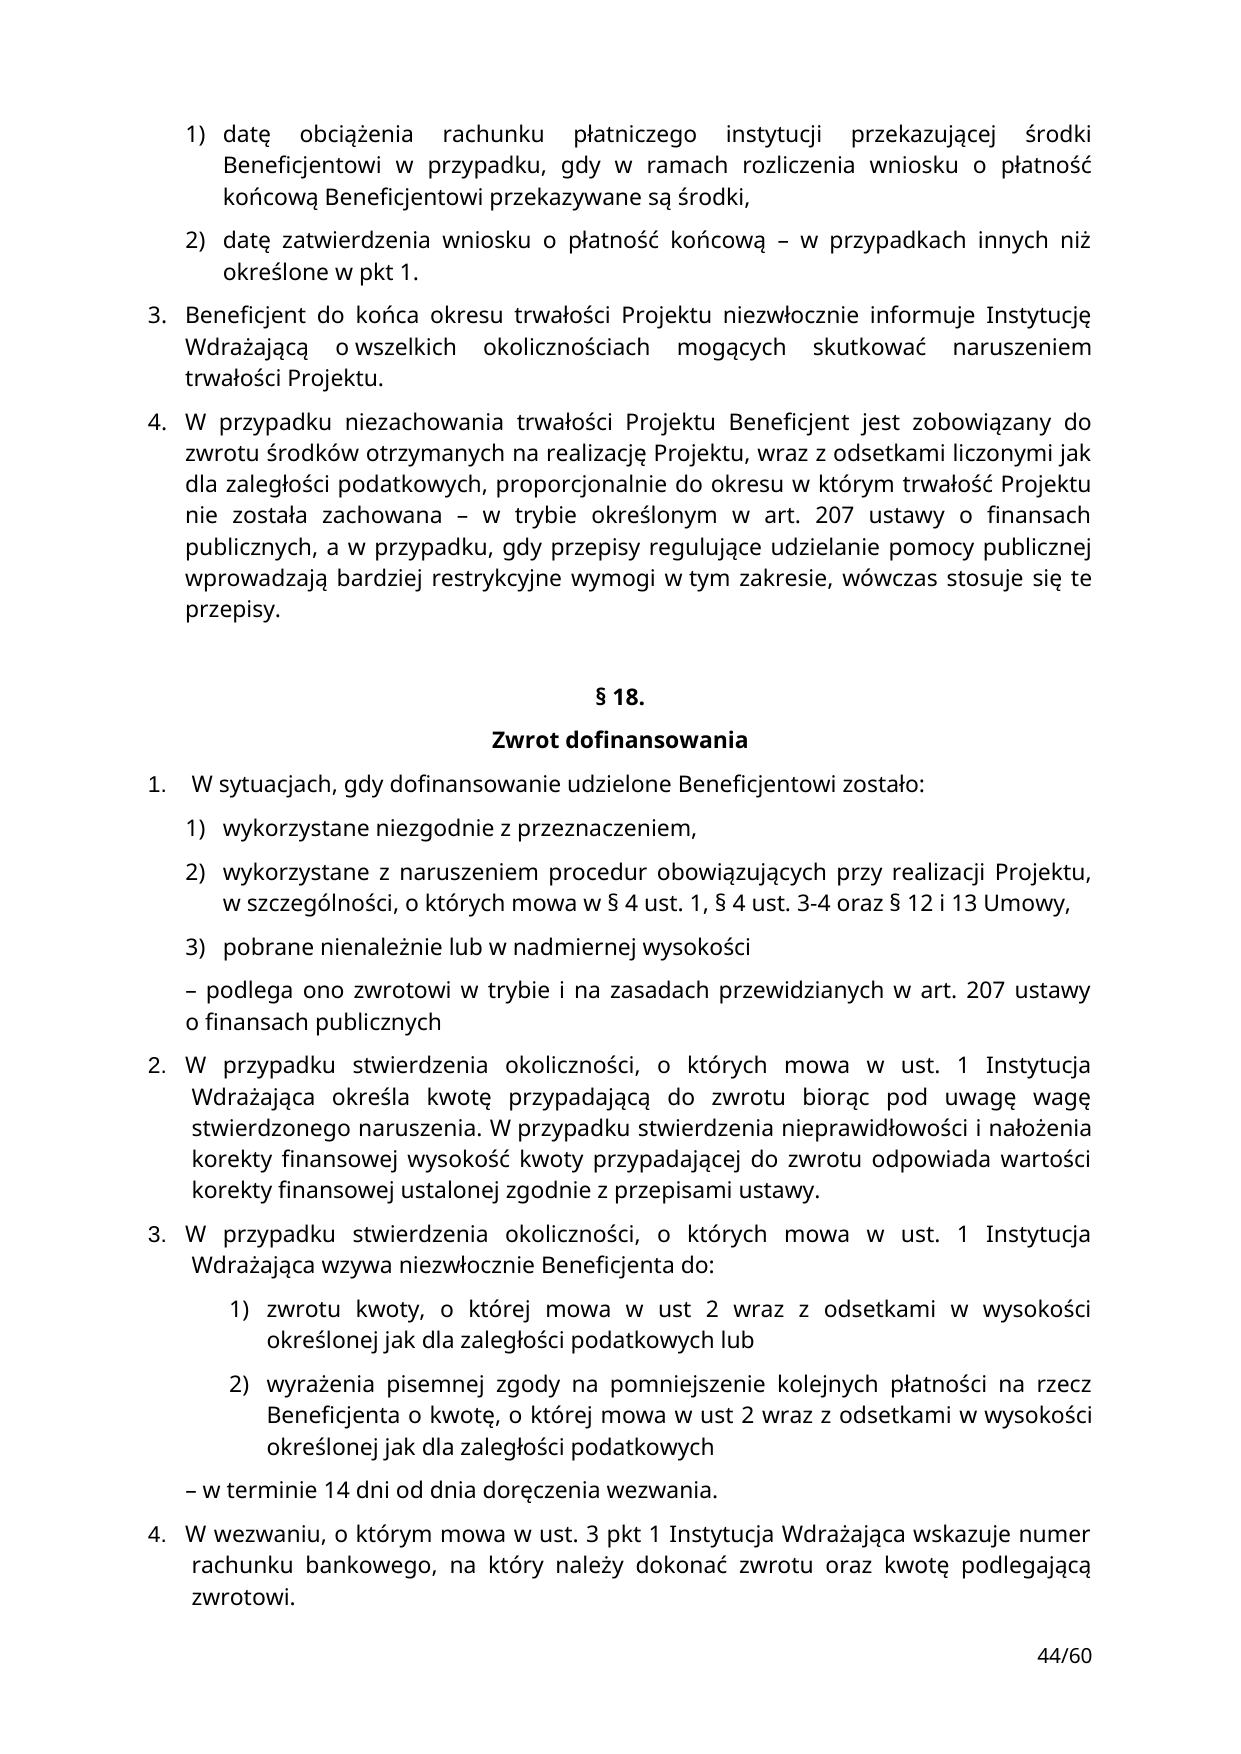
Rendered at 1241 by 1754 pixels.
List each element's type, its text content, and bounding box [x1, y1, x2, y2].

text – podlega ono zwrotowi w trybie i na zasadach przewidzianych w art. 207 ustawy o finansach publicznych [185, 974, 1092, 1037]
list wykorzystane niezgodnie z przeznaczeniem, [185, 812, 1092, 843]
list pobrane nienależnie lub w nadmiernej wysokości [185, 931, 1092, 962]
list zwrotu kwoty, o której mowa w ust 2 wraz z odsetkami w wysokości określonej jak dla zaległości podatkowych lub [229, 1293, 1092, 1356]
list W sytuacjach, gdy dofinansowanie udzielone Beneficjentowi zostało: [148, 768, 1092, 799]
list W wezwaniu, o którym mowa w ust. 3 pkt 1 Instytucja Wdrażająca wskazuje numer rachunku bankowego, na który należy dokonać zwrotu oraz kwotę podlegającą zwrotowi. [148, 1518, 1092, 1612]
list datę zatwierdzenia wniosku o płatność końcową – w przypadkach innych niż określone w pkt 1. [185, 224, 1092, 287]
text § 18. [148, 681, 1092, 712]
list W przypadku stwierdzenia okoliczności, o których mowa w ust. 1 Instytucja Wdrażająca wzywa niezwłocznie Beneficjenta do: [148, 1218, 1092, 1281]
text – w terminie 14 dni od dnia doręczenia wezwania. [185, 1474, 1092, 1506]
list W przypadku stwierdzenia okoliczności, o których mowa w ust. 1 Instytucja Wdrażająca określa kwotę przypadającą do zwrotu biorąc pod uwagę wagę stwierdzonego naruszenia. W przypadku stwierdzenia nieprawidłowości i nałożenia korekty finansowej wysokość kwoty przypadającej do zwrotu odpowiada wartości korekty finansowej ustalonej zgodnie z przepisami ustawy. [148, 1049, 1092, 1206]
list Beneficjent do końca okresu trwałości Projektu niezwłocznie informuje Instytucję Wdrażającą o wszelkich okolicznościach mogących skutkować naruszeniem trwałości Projektu. [148, 299, 1092, 393]
subtitle Zwrot dofinansowania [148, 724, 1092, 756]
list wykorzystane z naruszeniem procedur obowiązujących przy realizacji Projektu, w szczególności, o których mowa w § 4 ust. 1, § 4 ust. 3-4 oraz § 12 i 13 Umowy, [185, 856, 1092, 918]
list datę obciążenia rachunku płatniczego instytucji przekazującej środki Beneficjentowi w przypadku, gdy w ramach rozliczenia wniosku o płatność końcową Beneficjentowi przekazywane są środki, [185, 118, 1092, 212]
list W przypadku niezachowania trwałości Projektu Beneficjent jest zobowiązany do zwrotu środków otrzymanych na realizację Projektu, wraz z odsetkami liczonymi jak dla zaległości podatkowych, proporcjonalnie do okresu w którym trwałość Projektu nie została zachowana – w trybie określonym w art. 207 ustawy o finansach publicznych, a w przypadku, gdy przepisy regulujące udzielanie pomocy publicznej wprowadzają bardziej restrykcyjne wymogi w tym zakresie, wówczas stosuje się te przepisy. [148, 406, 1092, 624]
list wyrażenia pisemnej zgody na pomniejszenie kolejnych płatności na rzecz Beneficjenta o kwotę, o której mowa w ust 2 wraz z odsetkami w wysokości określonej jak dla zaległości podatkowych [229, 1368, 1092, 1462]
